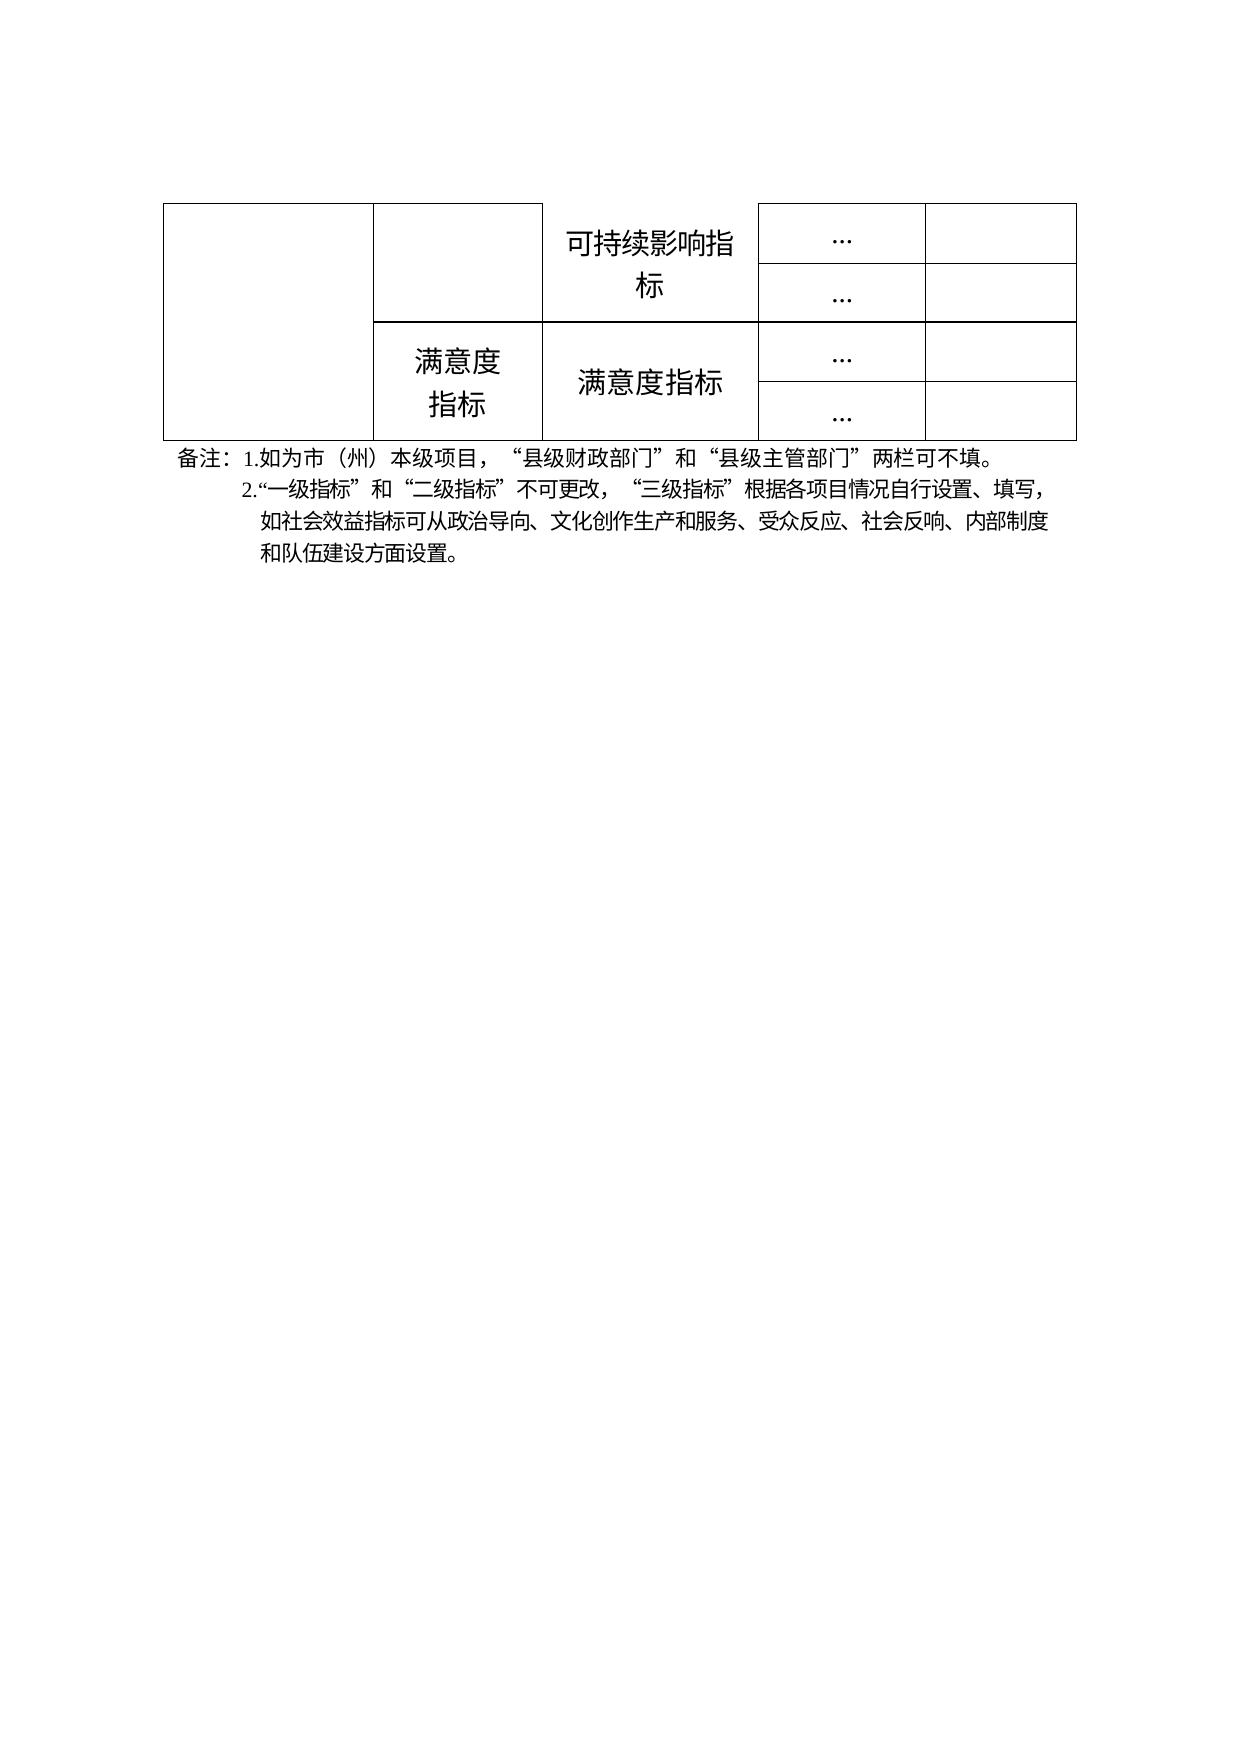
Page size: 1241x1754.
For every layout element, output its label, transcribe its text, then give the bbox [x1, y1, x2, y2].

table_cell [926, 204, 1076, 262]
table_cell ... [759, 204, 925, 262]
text 备注：1.如为市（州）本级项目，“县级财政部门”和“县级主管部门”两栏可不填。 [177, 441, 1063, 472]
table_cell [926, 264, 1076, 321]
table_cell 满意度 指标 [374, 323, 542, 439]
table_cell ... [759, 382, 925, 439]
table_cell 满意度指标 [543, 323, 758, 439]
text 2.“一级指标”和“二级指标”不可更改，“三级指标”根据各项目情况自行设置、填写，如社会效益指标可从政治导向、文化创作生产和服务、受众反应、社会反响、内部制度和队伍建设方面设置。 [241, 472, 1063, 567]
table_cell 可持续影响指标 [543, 203, 758, 321]
table_cell ... [759, 323, 925, 381]
table_cell ... [759, 264, 925, 321]
table_cell [926, 323, 1076, 381]
table_cell [926, 382, 1076, 439]
